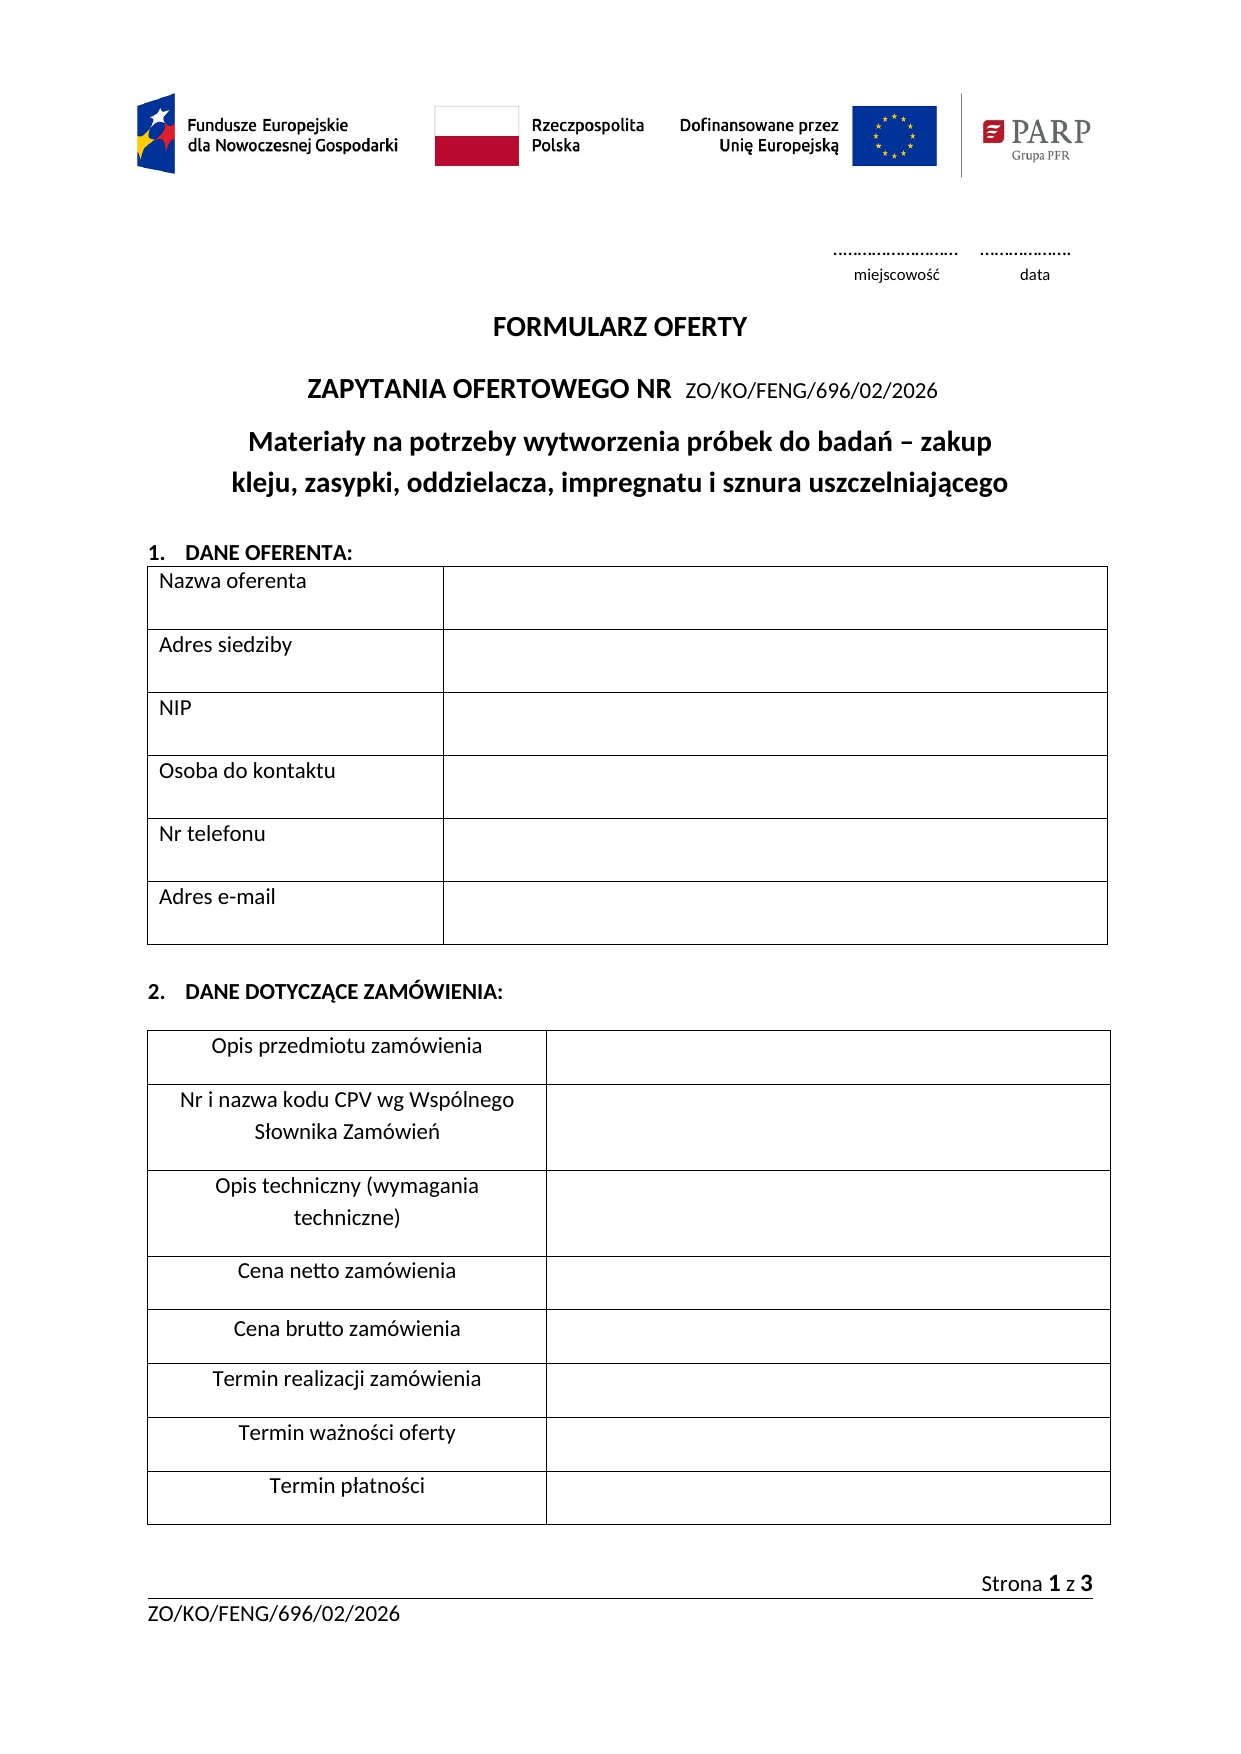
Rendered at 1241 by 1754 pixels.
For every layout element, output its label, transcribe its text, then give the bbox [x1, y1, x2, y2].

text ZAPYTANIA OFERTOWEGO NR [148, 370, 1093, 406]
table_cell Termin ważności oferty [148, 1418, 546, 1471]
table_cell Opis techniczny (wymagania techniczne) [148, 1171, 546, 1256]
list miejscowość data [811, 264, 1093, 284]
list DANE OFERENTA: [148, 538, 1093, 566]
table_cell [547, 1472, 1110, 1524]
table_cell NIP [148, 693, 443, 755]
table_header [444, 567, 1107, 629]
table_cell Termin płatności [148, 1472, 546, 1524]
table_cell [444, 819, 1107, 881]
table_cell [444, 693, 1107, 755]
table_header [547, 1031, 1110, 1084]
table_cell [444, 630, 1107, 692]
picture [118, 73, 1130, 206]
table_cell [444, 756, 1107, 818]
table_cell [547, 1418, 1110, 1471]
list DANE DOTYCZĄCE ZAMÓWIENIA: [148, 977, 1093, 1005]
table_cell Adres e-mail [148, 882, 443, 944]
table_cell [547, 1171, 1110, 1256]
table_cell Termin realizacji zamówienia [148, 1364, 546, 1417]
table_header Nazwa oferenta [148, 567, 443, 629]
table_cell [547, 1364, 1110, 1417]
table_cell [547, 1257, 1110, 1309]
list ..…………………… ………………. [811, 235, 1093, 260]
text Materiały na potrzeby wytworzenia próbek do badań – zakup [148, 423, 1093, 459]
text kleju, zasypki, oddzielacza, impregnatu i sznura uszczelniającego [148, 464, 1093, 500]
table_header Opis przedmiotu zamówienia [148, 1031, 546, 1084]
table_cell [444, 882, 1107, 944]
table_cell [547, 1310, 1110, 1363]
table_cell [547, 1085, 1110, 1170]
table_cell Nr telefonu [148, 819, 443, 881]
table_cell Cena netto zamówienia [148, 1257, 546, 1309]
table_cell Adres siedziby [148, 630, 443, 692]
table_cell Nr i nazwa kodu CPV wg Wspólnego Słownika Zamówień [148, 1085, 546, 1170]
table_cell Cena brutto zamówienia [148, 1310, 546, 1363]
text FORMULARZ OFERTY [148, 308, 1093, 344]
table_cell Osoba do kontaktu [148, 756, 443, 818]
